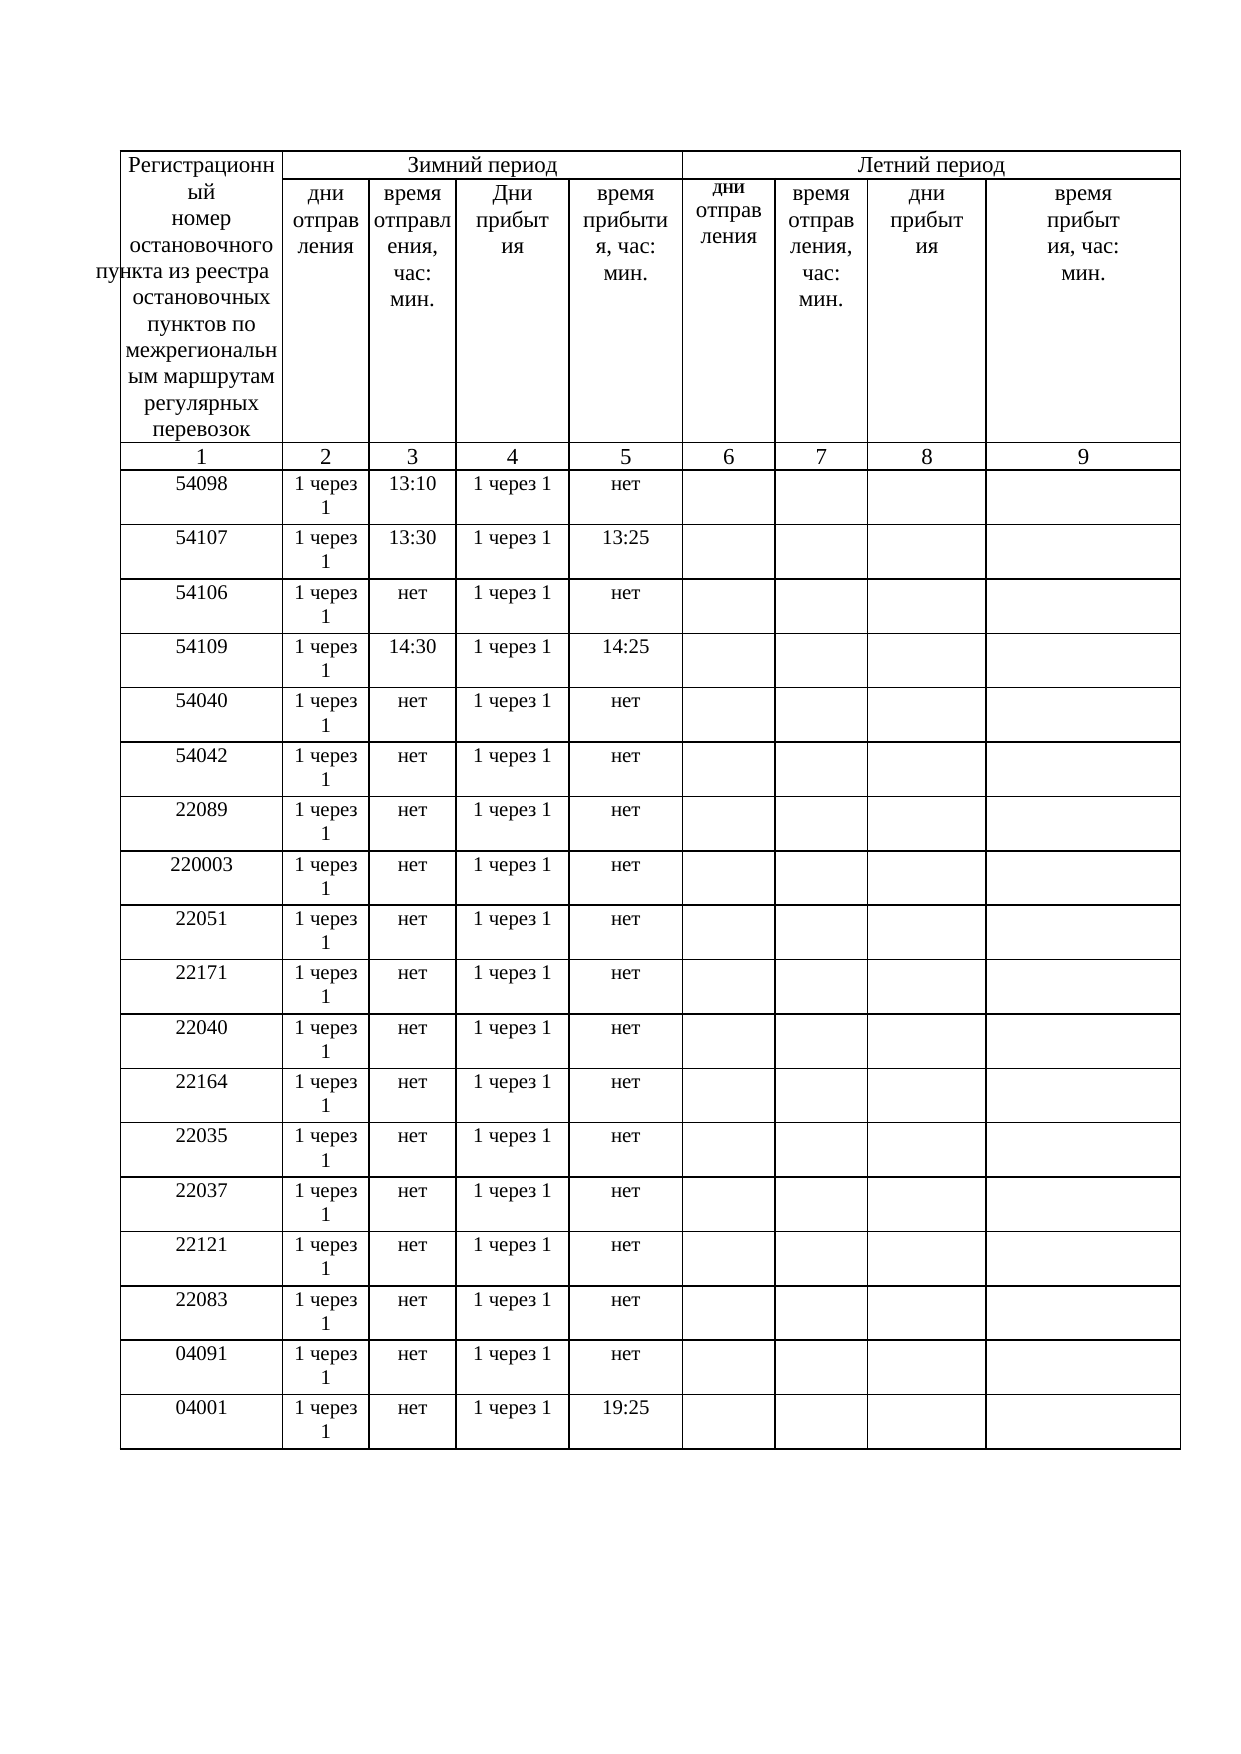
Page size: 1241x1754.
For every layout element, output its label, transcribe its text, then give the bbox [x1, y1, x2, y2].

table_cell 04001 [121, 1395, 282, 1448]
table_cell [987, 634, 1180, 687]
table_cell [987, 906, 1180, 959]
table_cell [776, 525, 867, 578]
table_cell [987, 580, 1180, 632]
table_cell 1 через 1 [457, 1123, 568, 1176]
table_cell 22035 [121, 1123, 282, 1176]
table_cell 1 через 1 [457, 1287, 568, 1339]
table_cell [868, 1395, 985, 1448]
table_cell [776, 1341, 867, 1394]
table_cell [683, 1178, 774, 1231]
table_cell [776, 797, 867, 850]
table_cell 5 [570, 443, 682, 469]
table_cell нет [570, 688, 682, 741]
table_cell нет [370, 743, 455, 796]
table_cell нет [570, 906, 682, 959]
table_cell [868, 580, 985, 632]
table_cell [868, 688, 985, 741]
table_cell [987, 688, 1180, 741]
table_cell время отправл ения, час: мин. [370, 180, 455, 441]
table_cell 54106 [121, 580, 282, 632]
table_cell нет [570, 960, 682, 1013]
table_cell нет [570, 797, 682, 850]
table_cell [868, 1123, 985, 1176]
table_cell 22040 [121, 1015, 282, 1067]
table_cell 1 через 1 [457, 1232, 568, 1285]
table_cell [683, 580, 774, 632]
table_cell [987, 1341, 1180, 1394]
table_cell 1 через 1 [457, 1341, 568, 1394]
table_cell [683, 1232, 774, 1285]
table_cell нет [370, 1287, 455, 1339]
table_cell [868, 525, 985, 578]
table_cell [776, 688, 867, 741]
table_cell [776, 960, 867, 1013]
table_cell 1 через 1 [283, 1178, 368, 1231]
table_cell 220003 [121, 852, 282, 904]
table_cell [987, 1069, 1180, 1122]
table_cell 22171 [121, 960, 282, 1013]
table_cell 22164 [121, 1069, 282, 1122]
table_cell [868, 1287, 985, 1339]
table_cell нет [370, 1069, 455, 1122]
table_cell [776, 1287, 867, 1339]
table_cell [683, 688, 774, 741]
table_cell 1 через 1 [283, 960, 368, 1013]
table_cell [868, 852, 985, 904]
table_cell 8 [868, 443, 985, 469]
table_cell [868, 743, 985, 796]
table_cell [776, 1232, 867, 1285]
table_cell 1 через 1 [457, 688, 568, 741]
table_cell [683, 1287, 774, 1339]
table_cell 54040 [121, 688, 282, 741]
table_cell [868, 960, 985, 1013]
table_cell [987, 1178, 1180, 1231]
table_cell 1 через 1 [283, 797, 368, 850]
table_cell [776, 471, 867, 524]
table_cell 1 через 1 [283, 1069, 368, 1122]
table_cell нет [570, 580, 682, 632]
table_cell нет [570, 1341, 682, 1394]
table_cell 2 [283, 443, 368, 469]
table_cell [683, 1395, 774, 1448]
table_cell 1 через 1 [283, 906, 368, 959]
table_cell нет [370, 688, 455, 741]
table_cell 1 через 1 [283, 580, 368, 632]
table_cell нет [570, 743, 682, 796]
table_cell [776, 1123, 867, 1176]
table_cell 1 через 1 [457, 471, 568, 524]
table_cell 1 через 1 [457, 1178, 568, 1231]
table_cell 22051 [121, 906, 282, 959]
table_cell 1 через 1 [457, 960, 568, 1013]
table_cell [683, 1341, 774, 1394]
table_cell 1 через 1 [457, 634, 568, 687]
table_cell нет [370, 1015, 455, 1067]
table_cell нет [570, 1069, 682, 1122]
table_cell [776, 1069, 867, 1122]
table_cell [683, 852, 774, 904]
table_cell нет [370, 1395, 455, 1448]
table_cell 1 через 1 [283, 1123, 368, 1176]
table_cell 6 [683, 443, 774, 469]
table_cell [868, 906, 985, 959]
table_cell 1 через 1 [457, 906, 568, 959]
table_cell [868, 1341, 985, 1394]
table_cell [683, 1069, 774, 1122]
table_cell ДНИ отправ ления [683, 180, 774, 441]
table_cell нет [370, 1341, 455, 1394]
table_header Регистрационный номер остановочного пункта из реестра остановочных пунктов по межрегиональным маршрутам регулярных перевозок [121, 152, 282, 441]
table_cell [987, 471, 1180, 524]
table_cell [987, 1287, 1180, 1339]
table_cell 22089 [121, 797, 282, 850]
table_cell 54109 [121, 634, 282, 687]
table_cell [776, 580, 867, 632]
table_cell [868, 1232, 985, 1285]
table_cell [683, 743, 774, 796]
table_cell 04091 [121, 1341, 282, 1394]
table_cell нет [370, 580, 455, 632]
table_cell [868, 634, 985, 687]
table_cell [987, 960, 1180, 1013]
table_cell [683, 797, 774, 850]
table_cell нет [370, 1178, 455, 1231]
table_cell 1 через 1 [283, 634, 368, 687]
table_cell 22037 [121, 1178, 282, 1231]
table_cell [776, 1395, 867, 1448]
table_cell 13:10 [370, 471, 455, 524]
table_cell нет [370, 1232, 455, 1285]
table_cell 1 через 1 [457, 852, 568, 904]
table_cell 3 [370, 443, 455, 469]
table_cell [683, 960, 774, 1013]
table_cell [868, 1069, 985, 1122]
table_cell [987, 1232, 1180, 1285]
table_cell [776, 1015, 867, 1067]
table_cell 1 через 1 [283, 1287, 368, 1339]
table_cell 1 через 1 [283, 1015, 368, 1067]
table_cell время отправ ления, час: мин. [776, 180, 867, 441]
table_cell 54107 [121, 525, 282, 578]
table_cell [987, 743, 1180, 796]
table_cell 1 через 1 [283, 852, 368, 904]
table_cell нет [370, 797, 455, 850]
table_cell 7 [776, 443, 867, 469]
table_cell 1 через 1 [283, 1341, 368, 1394]
table_cell 14:25 [570, 634, 682, 687]
table_cell нет [570, 852, 682, 904]
table_cell [987, 852, 1180, 904]
table_cell 1 через 1 [457, 525, 568, 578]
table_cell [683, 906, 774, 959]
table_cell 54098 [121, 471, 282, 524]
table_cell 13:30 [370, 525, 455, 578]
table_cell [868, 1178, 985, 1231]
table_cell нет [370, 960, 455, 1013]
table_cell 14:30 [370, 634, 455, 687]
table_cell нет [570, 471, 682, 524]
table_cell [776, 634, 867, 687]
table_cell [776, 743, 867, 796]
table_cell 19:25 [570, 1395, 682, 1448]
table_cell [987, 1123, 1180, 1176]
table_cell 13:25 [570, 525, 682, 578]
table_cell [683, 471, 774, 524]
table_cell нет [570, 1287, 682, 1339]
table_cell 1 через 1 [457, 1015, 568, 1067]
table_cell [683, 525, 774, 578]
table_cell нет [570, 1015, 682, 1067]
table_header Зимний период [283, 152, 682, 178]
table_cell 1 через 1 [283, 688, 368, 741]
table_cell нет [370, 852, 455, 904]
table_cell время прибыт ия, час: мин. [987, 180, 1180, 441]
table_cell 22083 [121, 1287, 282, 1339]
table_cell [868, 1015, 985, 1067]
table_cell 1 через 1 [283, 471, 368, 524]
table_cell [987, 525, 1180, 578]
table_cell 22121 [121, 1232, 282, 1285]
table_cell [868, 471, 985, 524]
table_cell нет [570, 1123, 682, 1176]
table_cell [868, 797, 985, 850]
table_cell 9 [987, 443, 1180, 469]
table_cell 4 [457, 443, 568, 469]
table_cell 54042 [121, 743, 282, 796]
table_cell нет [570, 1232, 682, 1285]
table_cell 1 через 1 [283, 525, 368, 578]
table_cell Дни прибыт ия [457, 180, 568, 441]
table_cell [987, 797, 1180, 850]
table_cell 1 через 1 [283, 1395, 368, 1448]
table_cell время прибыти я, час: мин. [570, 180, 682, 441]
table_header Летний период [683, 152, 1180, 178]
table_cell 1 через 1 [457, 743, 568, 796]
table_cell нет [370, 906, 455, 959]
table_cell 1 через 1 [457, 580, 568, 632]
table_cell [987, 1015, 1180, 1067]
table_cell дни отправ ления [283, 180, 368, 441]
table_cell нет [370, 1123, 455, 1176]
table_cell [776, 1178, 867, 1231]
table_cell [776, 852, 867, 904]
table_cell [683, 634, 774, 687]
table_cell дни прибыт ия [868, 180, 985, 441]
table_cell 1 через 1 [283, 743, 368, 796]
table_cell [987, 1395, 1180, 1448]
table_cell [776, 906, 867, 959]
table_cell 1 через 1 [457, 1395, 568, 1448]
table_cell [683, 1015, 774, 1067]
table_cell 1 через 1 [457, 797, 568, 850]
table_cell 1 через 1 [283, 1232, 368, 1285]
table_cell [683, 1123, 774, 1176]
table_cell 1 через 1 [457, 1069, 568, 1122]
table_cell нет [570, 1178, 682, 1231]
table_cell 1 [121, 443, 282, 469]
